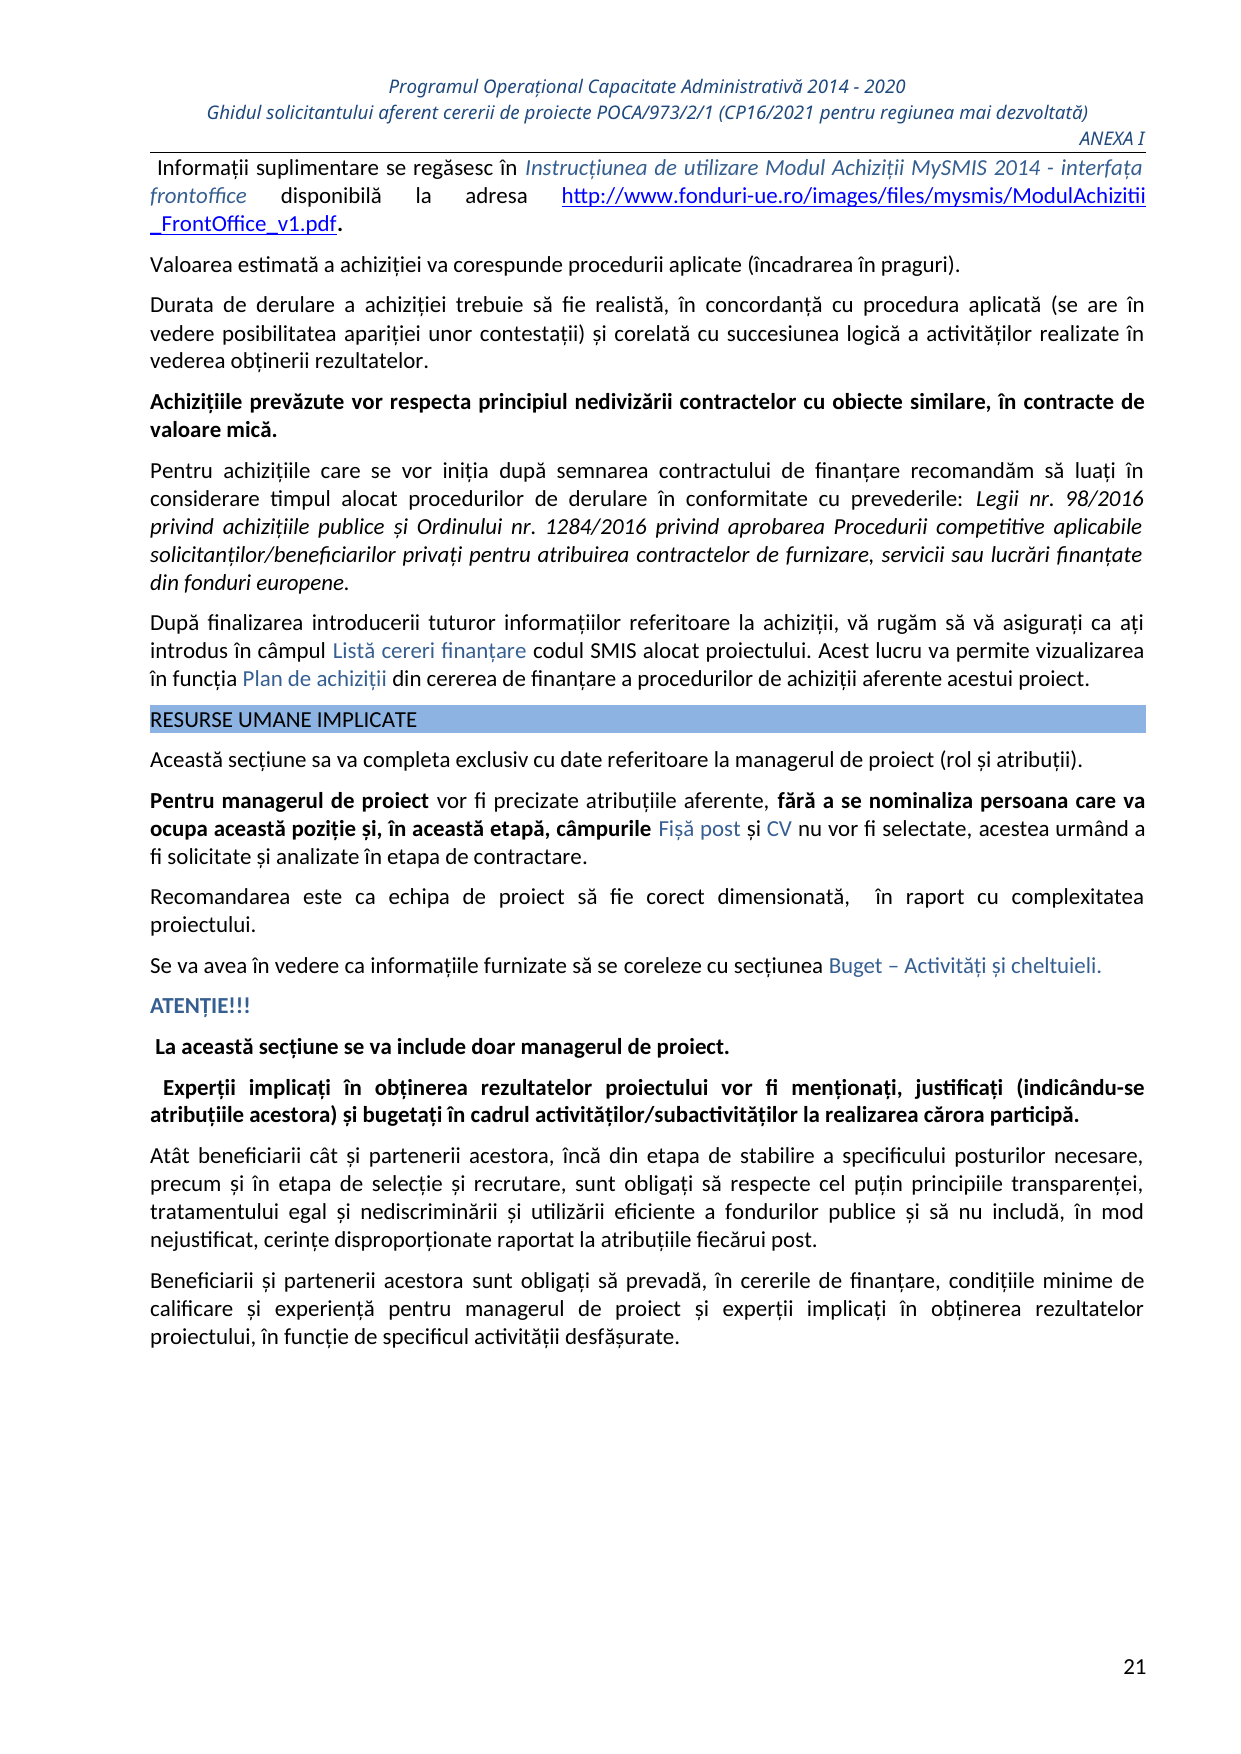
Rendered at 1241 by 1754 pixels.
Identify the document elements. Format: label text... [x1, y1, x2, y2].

text ATENȚIE!!! [150, 992, 1146, 1019]
text Achizițiile prevăzute vor respecta principiul nedivizării contractelor cu obiecte similare, în contracte de valoare mică. [150, 387, 1146, 443]
text Pentru achizițiile care se vor iniția după semnarea contractului de finanțare recomandăm să luați în considerare timpul alocat procedurilor de derulare în conformitate cu prevederile: Legii nr. 98/2016 privind achizițiile publice şi Ordinului nr. 1284/2016 privind aprobarea Procedurii competitive aplicabile solicitanților/beneficiarilor privați pentru atribuirea contractelor de furnizare, servicii sau lucrări finanțate din fonduri europene. [150, 456, 1146, 596]
text Pentru managerul de proiect vor fi precizate atribuțiile aferente, fără a se nominaliza persoana care va ocupa această poziție și, în această etapă, câmpurile Fișă post și CV nu vor fi selectate, acestea urmând a fi solicitate și analizate în etapa de contractare. [150, 786, 1146, 870]
text Valoarea estimată a achiziției va corespunde procedurii aplicate (încadrarea în praguri). [150, 250, 1146, 278]
text Recomandarea este ca echipa de proiect să fie corect dimensionată, în raport cu complexitatea proiectului. [150, 882, 1146, 938]
text Această secțiune sa va completa exclusiv cu date referitoare la managerul de proiect (rol și atribuții). [150, 745, 1146, 773]
text RESURSE UMANE IMPLICATE [150, 705, 1146, 733]
text Informații suplimentare se regăsesc în Instrucțiunea de utilizare Modul Achiziții MySMIS 2014 - interfața frontoffice disponibilă la adresa http://www.fonduri-ue.ro/images/files/mysmis/ModulAchizitii _FrontOffice_v1.pdf. [150, 153, 1146, 238]
text Experții implicați în obținerea rezultatelor proiectului vor fi menționați, justificați (indicându-se atribuțiile acestora) și bugetați în cadrul activităților/subactivităților la realizarea cărora participă. [150, 1073, 1146, 1129]
text Se va avea în vedere ca informațiile furnizate să se coreleze cu secțiunea Buget – Activități și cheltuieli. [150, 951, 1146, 979]
list Atât beneficiarii cât și partenerii acestora, încă din etapa de stabilire a specificului posturilor necesare, precum și în etapa de selecție și recrutare, sunt obligați să respecte cel puțin principiile transparenței, tratamentului egal și nediscriminării și utilizării eficiente a fondurilor publice și să nu includă, în mod nejustificat, cerințe disproporționate raportat la atribuțiile fiecărui post. [150, 1141, 1146, 1253]
text La această secțiune se va include doar managerul de proiect. [150, 1032, 1146, 1060]
text Durata de derulare a achiziției trebuie să fie realistă, în concordanță cu procedura aplicată (se are în vedere posibilitatea apariției unor contestații) și corelată cu succesiunea logică a activităților realizate în vederea obținerii rezultatelor. [150, 291, 1146, 375]
text După finalizarea introducerii tuturor informațiilor referitoare la achiziții, vă rugăm să vă asigurați ca ați introdus în câmpul Listă cereri finanțare codul SMIS alocat proiectului. Acest lucru va permite vizualizarea în funcția Plan de achiziții din cererea de finanțare a procedurilor de achiziții aferente acestui proiect. [150, 608, 1146, 692]
text Beneficiarii și partenerii acestora sunt obligați să prevadă, în cererile de finanțare, condițiile minime de calificare și experiență pentru managerul de proiect și experții implicați în obținerea rezultatelor proiectului, în funcție de specificul activității desfășurate. [150, 1266, 1146, 1350]
